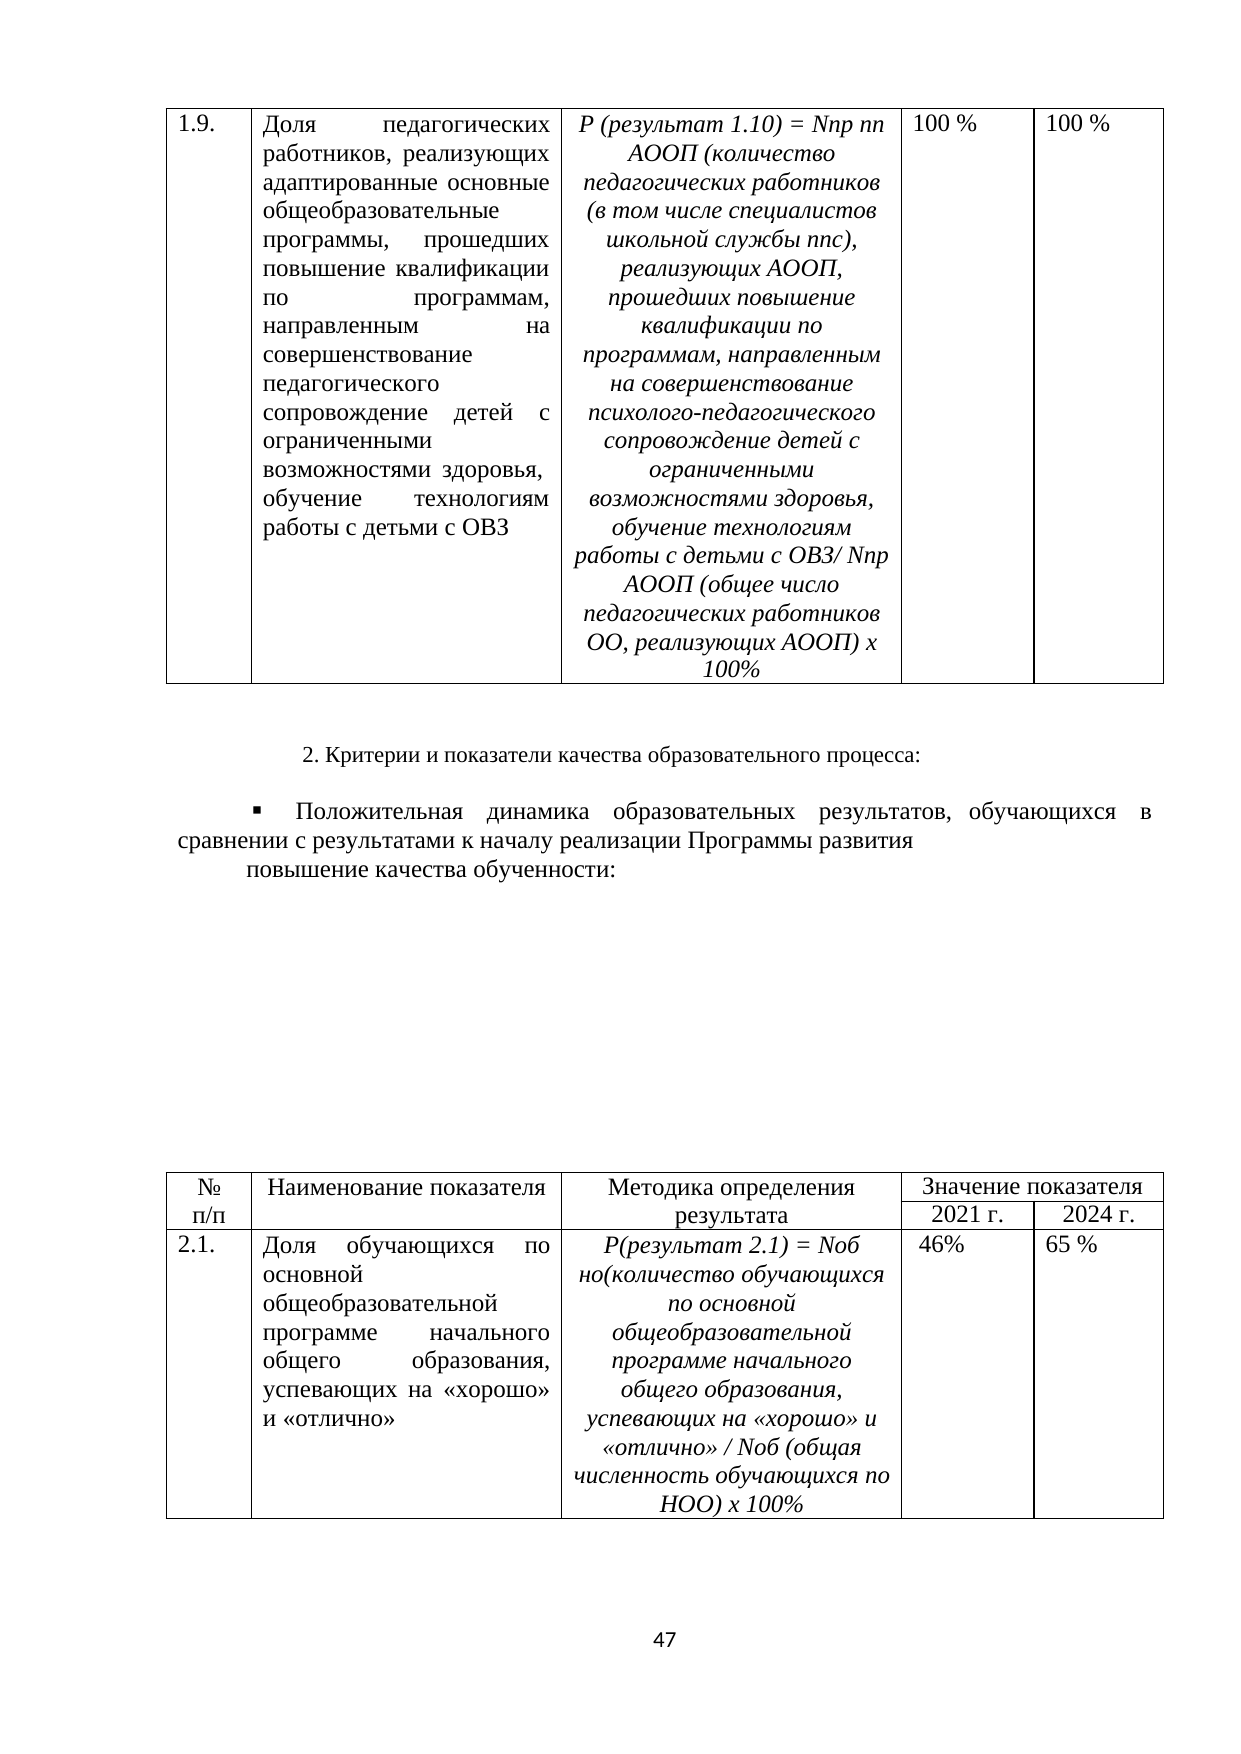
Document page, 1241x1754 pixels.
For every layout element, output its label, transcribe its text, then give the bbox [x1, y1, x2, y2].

text повышение качества обученности: [246, 854, 1194, 882]
table_cell 65 % [1035, 1230, 1163, 1518]
table_cell 2.1. [167, 1230, 251, 1518]
table_cell 2021 г. [902, 1202, 1033, 1229]
table_cell 100 % [902, 109, 1033, 683]
table_cell Р (результат 1.10) = Nпр пп АООП (количество педагогических работников (в том числе специалистов школьной службы ппс), реализующих АООП, прошедших повышение квалификации по программам, направленным на совершенствование психолого-педагогического сопровождение детей с ограниченными возможностями здоровья, обучение технологиям работы с детьми с ОВЗ/ Nпр АООП (общее число педагогических работников ОО, реализующих АООП) х 100% [562, 109, 901, 683]
table_header Значение показателя [902, 1173, 1163, 1201]
text 2. Критерии и показатели качества образовательного процесса: [121, 741, 1194, 767]
list Положительная динамика образовательных результатов, обучающихся в сравнении с результатами к началу реализации Программы развития [177, 796, 1152, 854]
table_cell 1.9. [167, 109, 251, 683]
table_cell Доля педагогических работников, реализующих адаптированные основные общеобразовательные программы, прошедших повышение квалификации по программам, направленным на совершенствование педагогического сопровождение детей с ограниченными возможностями здоровья, обучение технологиям работы с детьми с ОВЗ [252, 109, 561, 683]
table_header Методика определения результата [562, 1173, 901, 1229]
table_header № п/п [167, 1173, 251, 1229]
table_cell 2024 г. [1035, 1202, 1163, 1229]
table_cell 46% [902, 1230, 1033, 1518]
table_cell Р(результат 2.1) = Nоб но(количество обучающихся по основной общеобразовательной программе начального общего образования, успевающих на «хорошо» и «отлично» / Nоб (общая численность обучающихся по НОО) х 100% [562, 1230, 901, 1518]
table_header Наименование показателя [252, 1173, 561, 1229]
table_cell Доля обучающихся по основной общеобразовательной программе начального общего образования, успевающих на «хорошо» и «отлично» [252, 1230, 561, 1518]
table_cell 100 % [1035, 109, 1163, 683]
